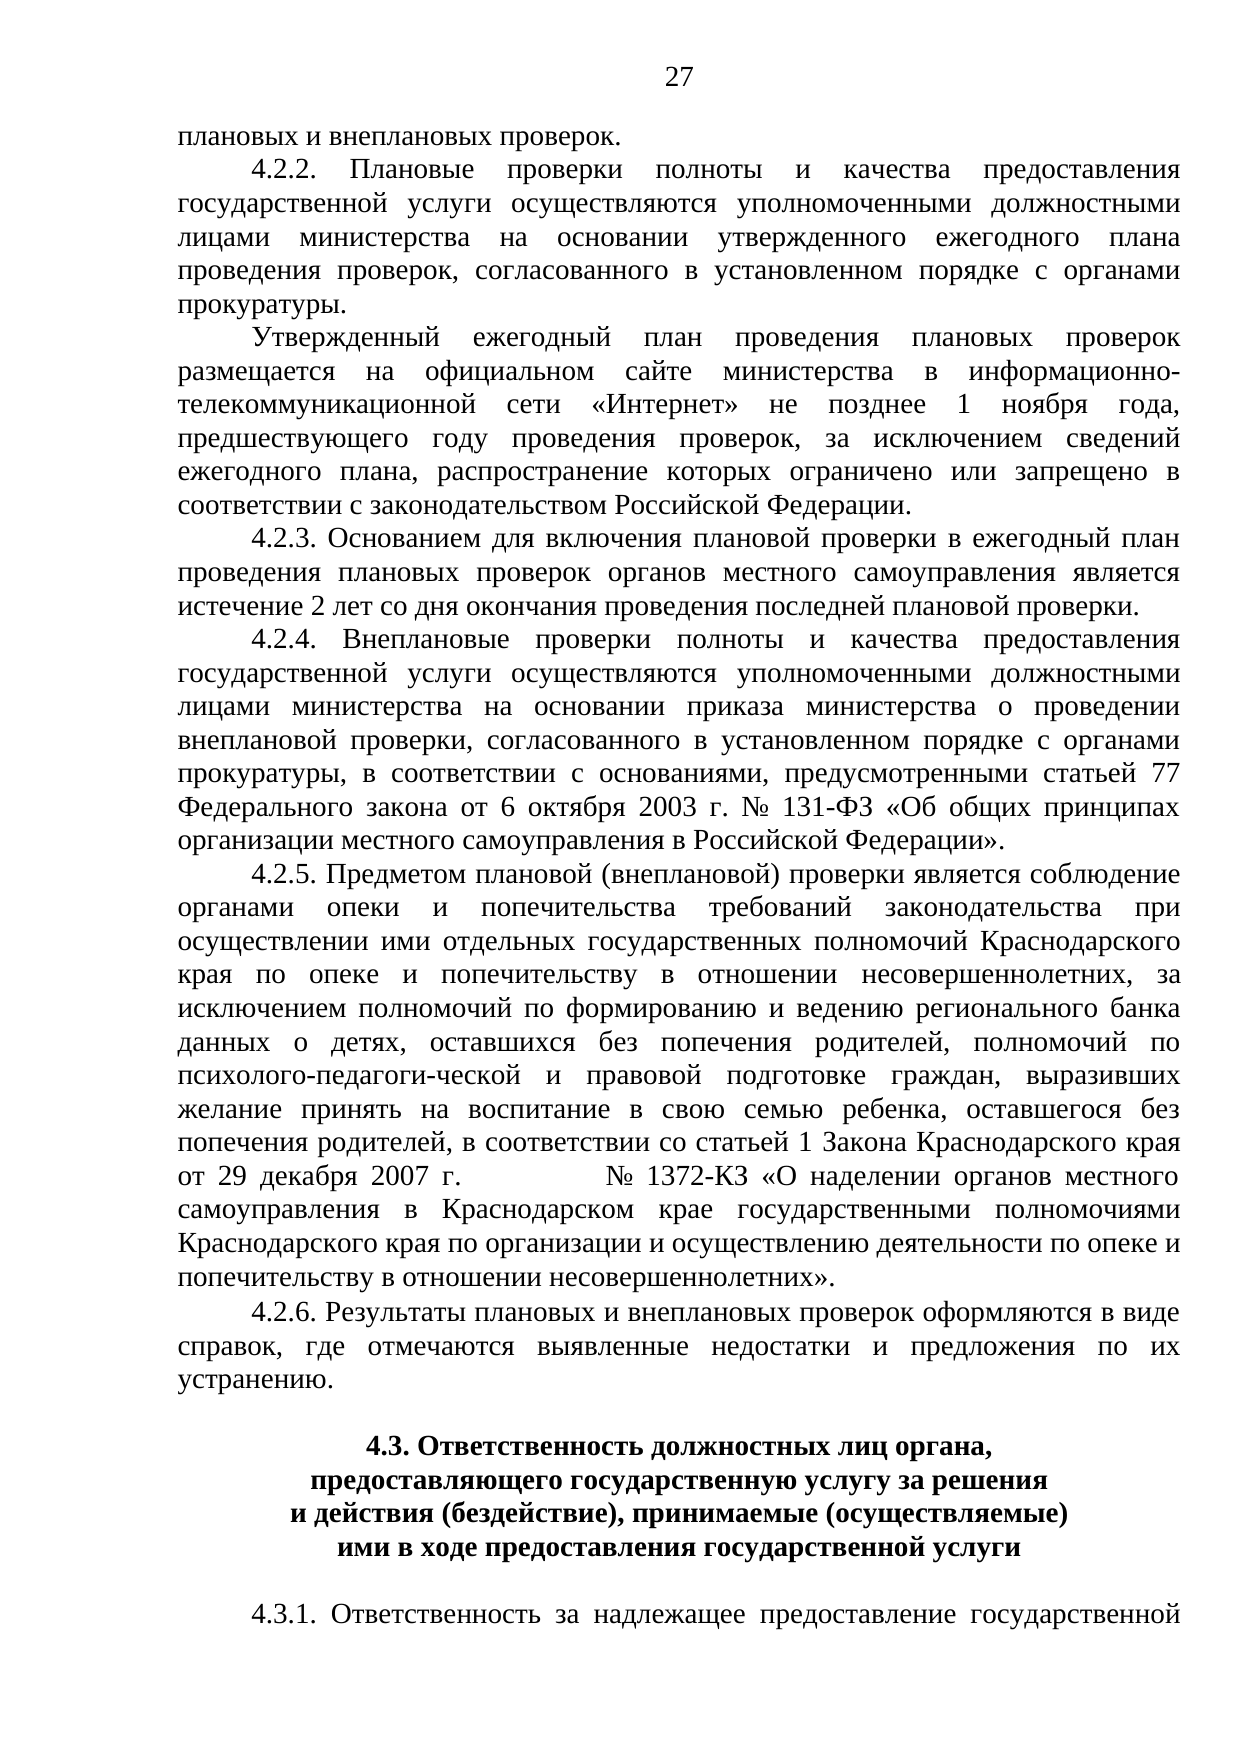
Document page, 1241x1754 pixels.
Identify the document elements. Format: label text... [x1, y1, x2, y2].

text 4.2.2. Плановые проверки полноты и качества предоставления государственной услуги осуществляются уполномоченными должностными лицами министерства на основании утвержденного ежегодного плана проведения проверок, согласованного в установленном порядке с органами прокуратуры. [177, 152, 1181, 319]
text Утвержденный ежегодный план проведения плановых проверок размещается на официальном сайте министерства в информационно-телекоммуникационной сети «Интернет» не позднее 1 ноября года, предшествующего году проведения проверок, за исключением сведений ежегодного плана, распространение которых ограничено или запрещено в соответствии с законодательством Российской Федерации. [177, 319, 1181, 521]
text и действия (бездействие), принимаемые (осуществляемые) [177, 1495, 1181, 1529]
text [177, 118, 1181, 152]
text ими в ходе предоставления государственной услуги [177, 1529, 1181, 1562]
text 4.2.3. Основанием для включения плановой проверки в ежегодный план проведения плановых проверок органов местного самоуправления является истечение 2 лет со дня окончания проведения последней плановой проверки. [177, 521, 1181, 621]
text 4.3. Ответственность должностных лиц органа, [177, 1428, 1181, 1462]
text 4.2.4. Внеплановые проверки полноты и качества предоставления государственной услуги осуществляются уполномоченными должностными лицами министерства на основании приказа министерства о проведении внеплановой проверки, согласованного в установленном порядке с органами прокуратуры, в соответствии с основаниями, предусмотренными статьей 77 Федерального закона от 6 октября 2003 г. № 131-ФЗ «Об общих принципах организации местного самоуправления в Российской Федерации». [177, 621, 1181, 856]
text предоставляющего государственную услугу за решения [177, 1462, 1181, 1495]
text 4.2.6. Результаты плановых и внеплановых проверок оформляются в виде справок, где отмечаются выявленные недостатки и предложения по их устранению. [177, 1294, 1181, 1395]
text 4.2.5. Предметом плановой (внеплановой) проверки является соблюдение органами опеки и попечительства требований законодательства при осуществлении ими отдельных государственных полномочий Краснодарского края по опеке и попечительству в отношении несовершеннолетних, за исключением полномочий по формированию и ведению регионального банка данных о детях, оставшихся без попечения родителей, полномочий по психолого-педагоги-ческой и правовой подготовке граждан, выразивших желание принять на воспитание в свою семью ребенка, оставшегося без попечения родителей, в соответствии со статьей 1 Закона Краснодарского края от 29 декабря 2007 г. № 1372-КЗ «О наделении органов местного самоуправления в Краснодарском крае государственными полномочиями Краснодарского края по организации и осуществлению деятельности по опеке и попечительству в отношении несовершеннолетних». [177, 856, 1181, 1294]
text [177, 1596, 1181, 1629]
